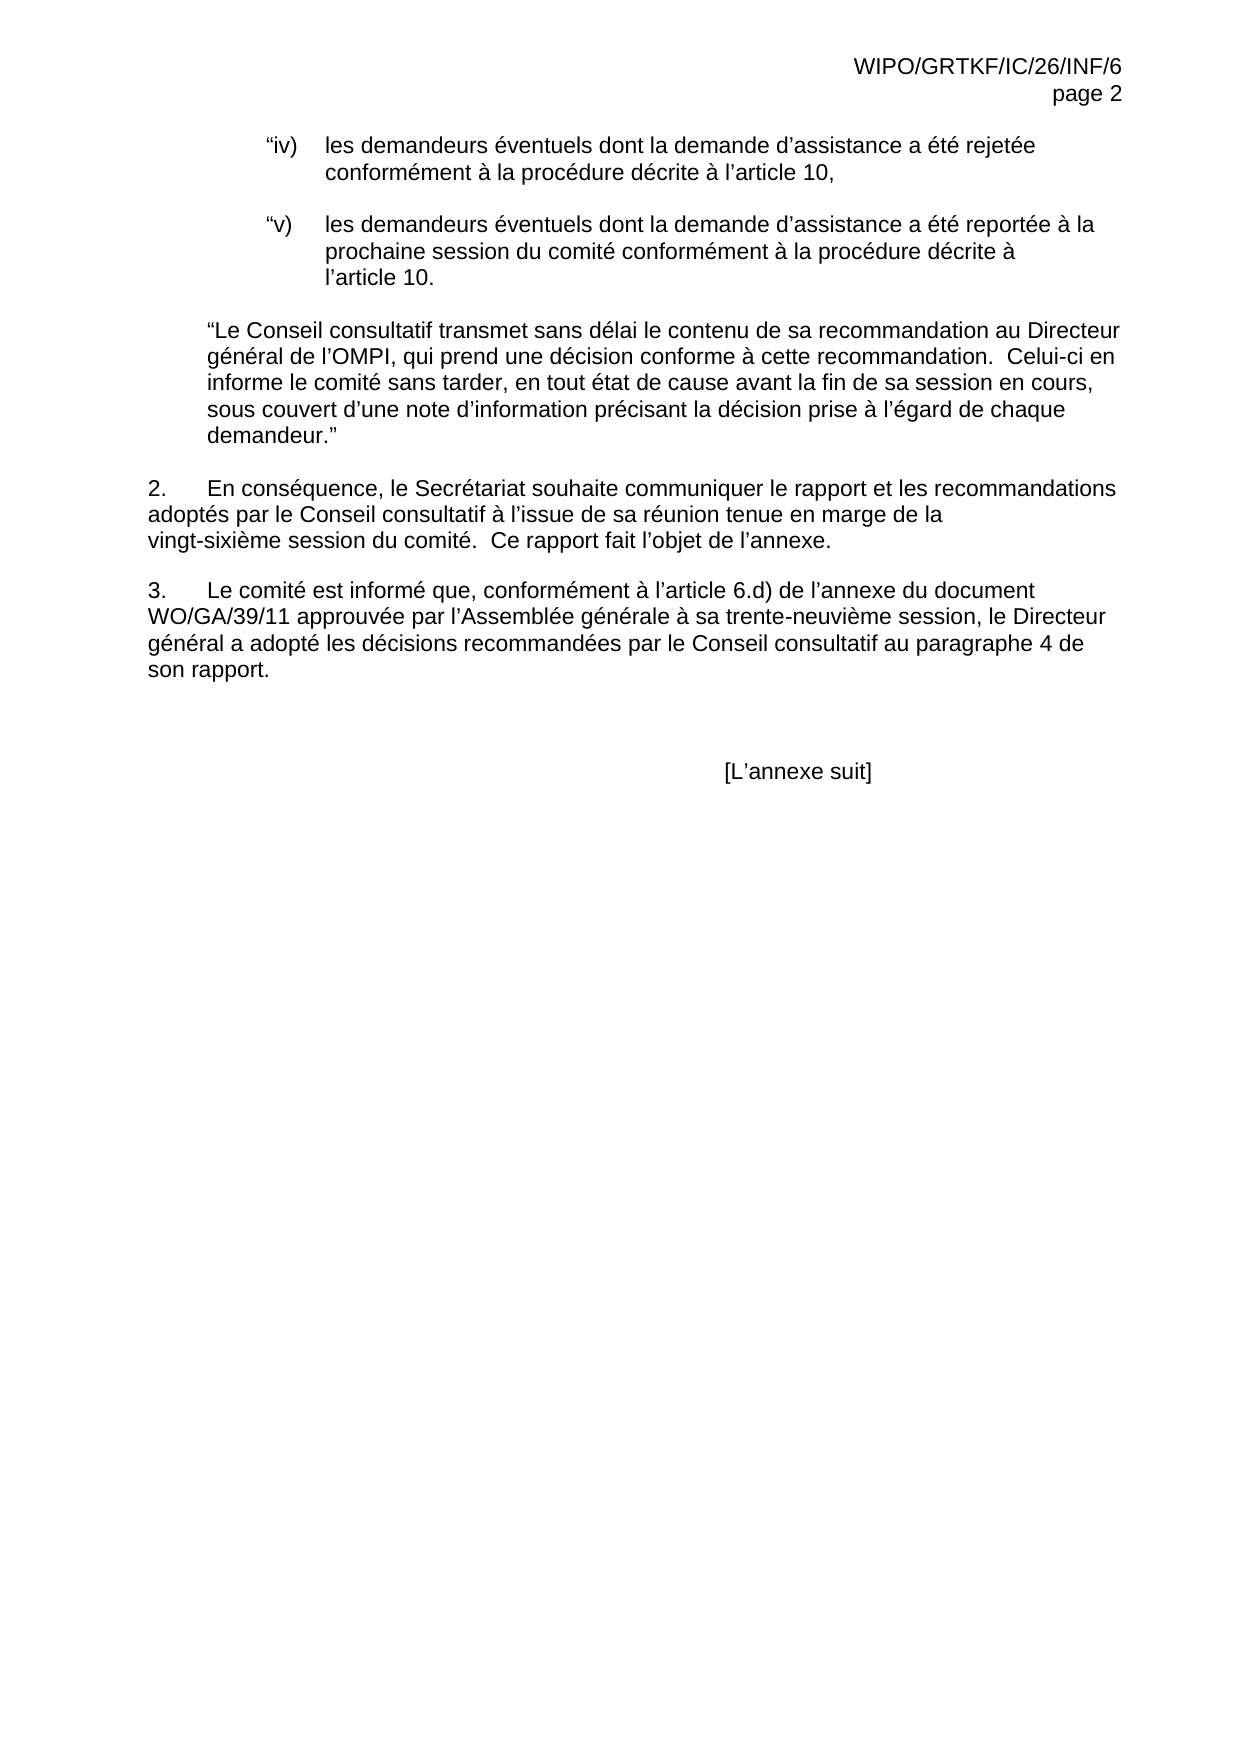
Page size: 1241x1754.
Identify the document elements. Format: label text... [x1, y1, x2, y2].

text Le comité est informé que, conformément à l’article 6.d) de l’annexe du document WO/GA/39/11 approuvée par l’Assemblée générale à sa trente-neuvième session, le Directeur général a adopté les décisions recommandées par le Conseil consultatif au paragraphe 4 de son rapport. [148, 577, 1122, 682]
text “Le Conseil consultatif transmet sans délai le contenu de sa recommandation au Directeur général de l’OMPI, qui prend une décision conforme à cette recommandation. Celui-ci en informe le comité sans tarder, en tout état de cause avant la fin de sa session en cours, sous couvert d’une note d’information précisant la décision prise à l’égard de chaque demandeur.” [207, 317, 1122, 448]
text [L’annexe suit] [724, 758, 1122, 784]
text En conséquence, le Secrétariat souhaite communiquer le rapport et les recommandations adoptés par le Conseil consultatif à l’issue de sa réunion tenue en marge de la vingt-sixième session du comité. Ce rapport fait l’objet de l’annexe. [148, 475, 1122, 554]
text “v) les demandeurs éventuels dont la demande d’assistance a été reportée à la prochaine session du comité conformément à la procédure décrite à l’article 10. [266, 211, 1122, 290]
text “iv) les demandeurs éventuels dont la demande d’assistance a été rejetée conformément à la procédure décrite à l’article 10, [266, 132, 1122, 185]
